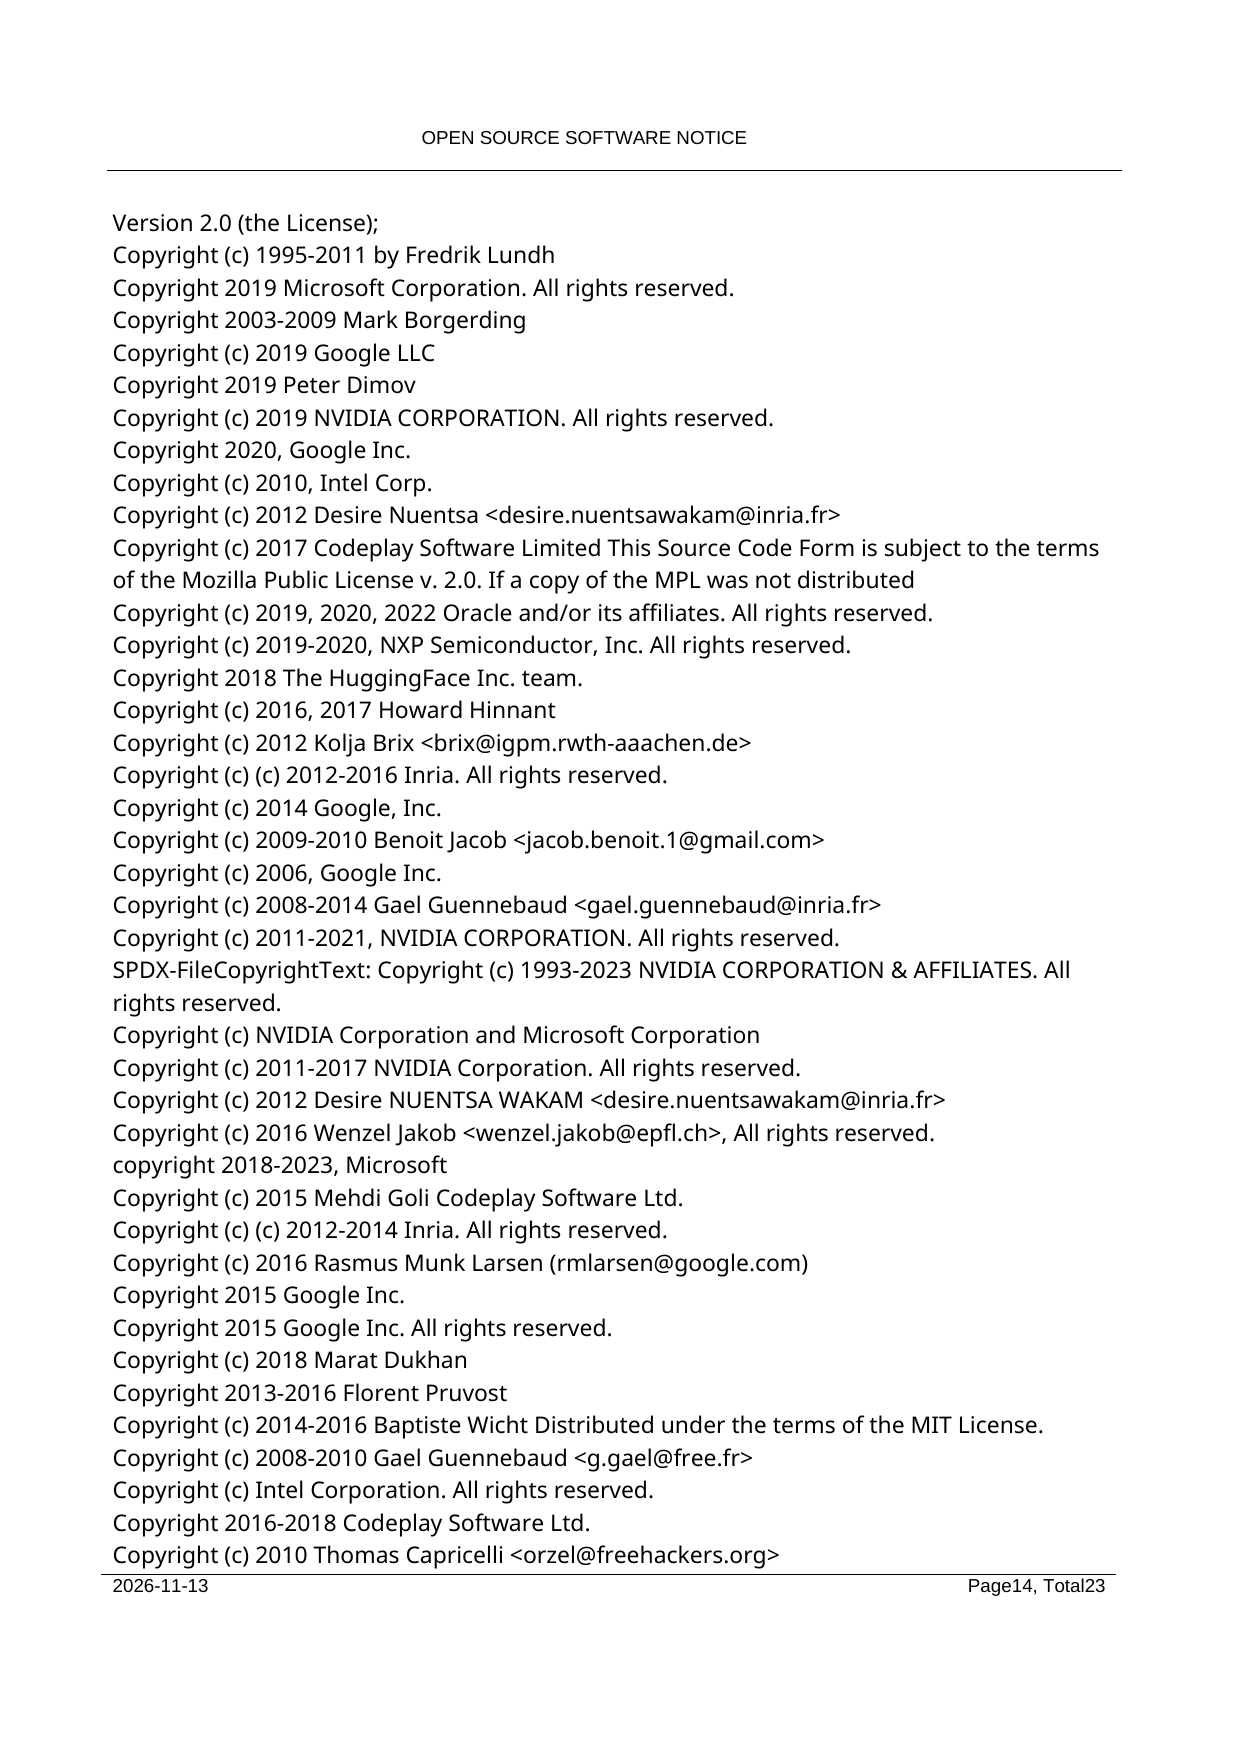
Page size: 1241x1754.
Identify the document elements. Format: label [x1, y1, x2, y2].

text [112, 206, 1128, 1571]
